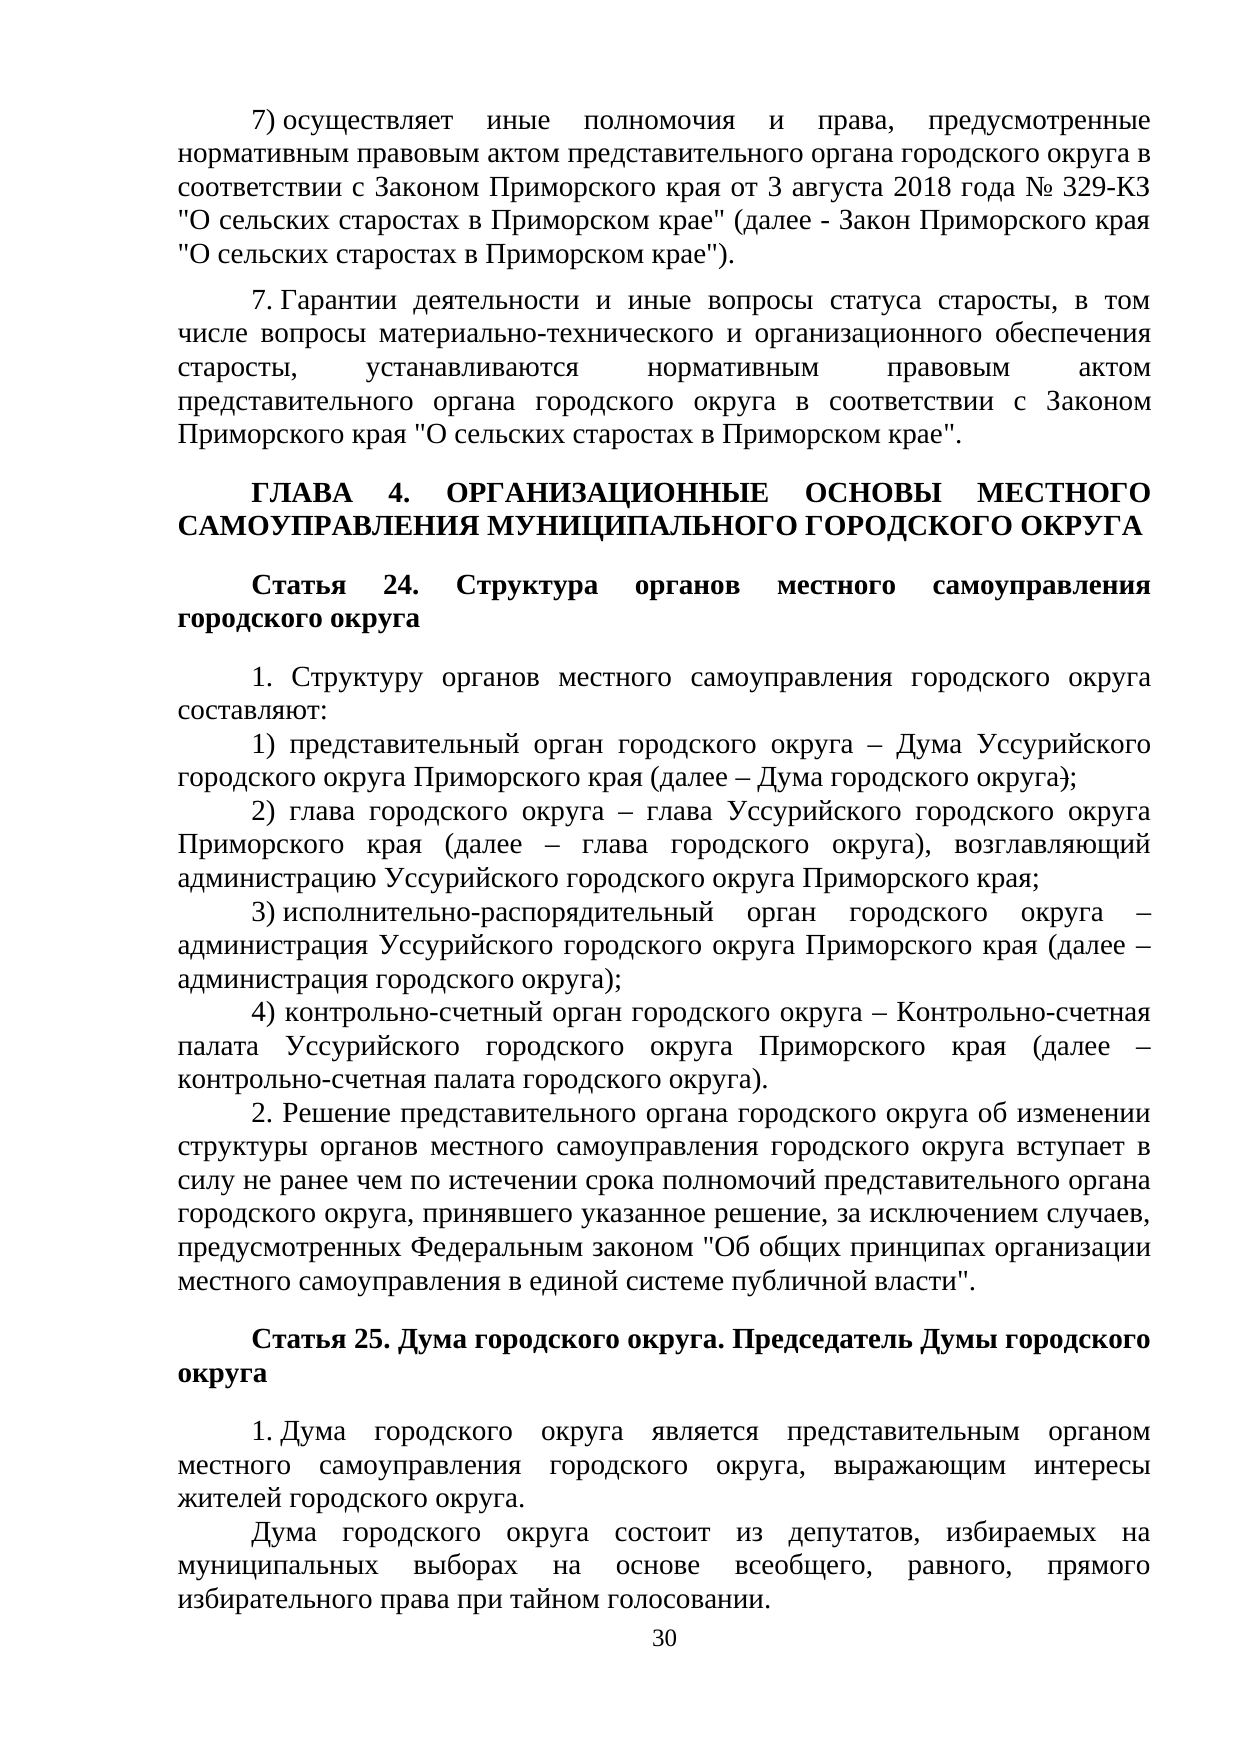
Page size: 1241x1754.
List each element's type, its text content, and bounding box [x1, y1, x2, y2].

list 1. Структуру органов местного самоуправления городского округа составляют: [177, 659, 1152, 726]
text Статья 24. Структура органов местного самоуправления городского округа [177, 567, 1152, 634]
text ГЛАВА 4. ОРГАНИЗАЦИОННЫЕ ОСНОВЫ МЕСТНОГО САМОУПРАВЛЕНИЯ МУНИЦИПАЛЬНОГО ГОРОДСКОГО ОКРУГА [177, 475, 446, 508]
list 3) исполнительно-распорядительный орган городского округа – администрация Уссурийского городского округа Приморского края (далее – администрация городского округа); [177, 894, 1152, 994]
text 7. Гарантии деятельности и иные вопросы статуса старосты, в том числе вопросы материально-технического и организационного обеспечения старосты, устанавливаются нормативным правовым актом представительного органа городского округа в соответствии с Законом Приморского края "О сельских старостах в Приморском крае". [177, 282, 1152, 450]
list 2. Решение представительного органа городского округа об изменении структуры органов местного самоуправления городского округа вступает в силу не ранее чем по истечении срока полномочий представительного органа городского округа, принявшего указанное решение, за исключением случаев, предусмотренных Федеральным законом "Об общих принципах организации местного самоуправления в единой системе публичной власти". [177, 1095, 1152, 1296]
list 1. Дума городского округа является представительным органом местного самоуправления городского округа, выражающим интересы жителей городского округа. [177, 1413, 1152, 1514]
text ГЛАВА 4. ОРГАНИЗАЦИОННЫЕ ОСНОВЫ МЕСТНОГО САМОУПРАВЛЕНИЯ МУНИЦИПАЛЬНОГО ГОРОДСКОГО ОКРУГА [479, 508, 1152, 542]
text Дума городского округа состоит из депутатов, избираемых на муниципальных выборах на основе всеобщего, равного, прямого избирательного права при тайном голосовании. [177, 1514, 1152, 1614]
list 4) контрольно-счетный орган городского округа – Контрольно-счетная палата Уссурийского городского округа Приморского края (далее – контрольно-счетная палата городского округа). [177, 994, 1152, 1095]
text Статья 25. Дума городского округа. Председатель Думы городского округа [177, 1321, 1152, 1388]
list 1) представительный орган городского округа – Дума Уссурийского городского округа Приморского края (далее – Дума городского округа); [177, 726, 1152, 793]
list 2) глава городского округа – глава Уссурийского городского округа Приморского края (далее – глава городского округа), возглавляющий администрацию Уссурийского городского округа Приморского края; [177, 793, 1152, 894]
text 7) осуществляет иные полномочия и права, предусмотренные нормативным правовым актом представительного органа городского округа в соответствии с Законом Приморского края от 3 августа 2018 года № 329-КЗ "О сельских старостах в Приморском крае" (далее - Закон Приморского края "О сельских старостах в Приморском крае"). [177, 102, 1152, 269]
